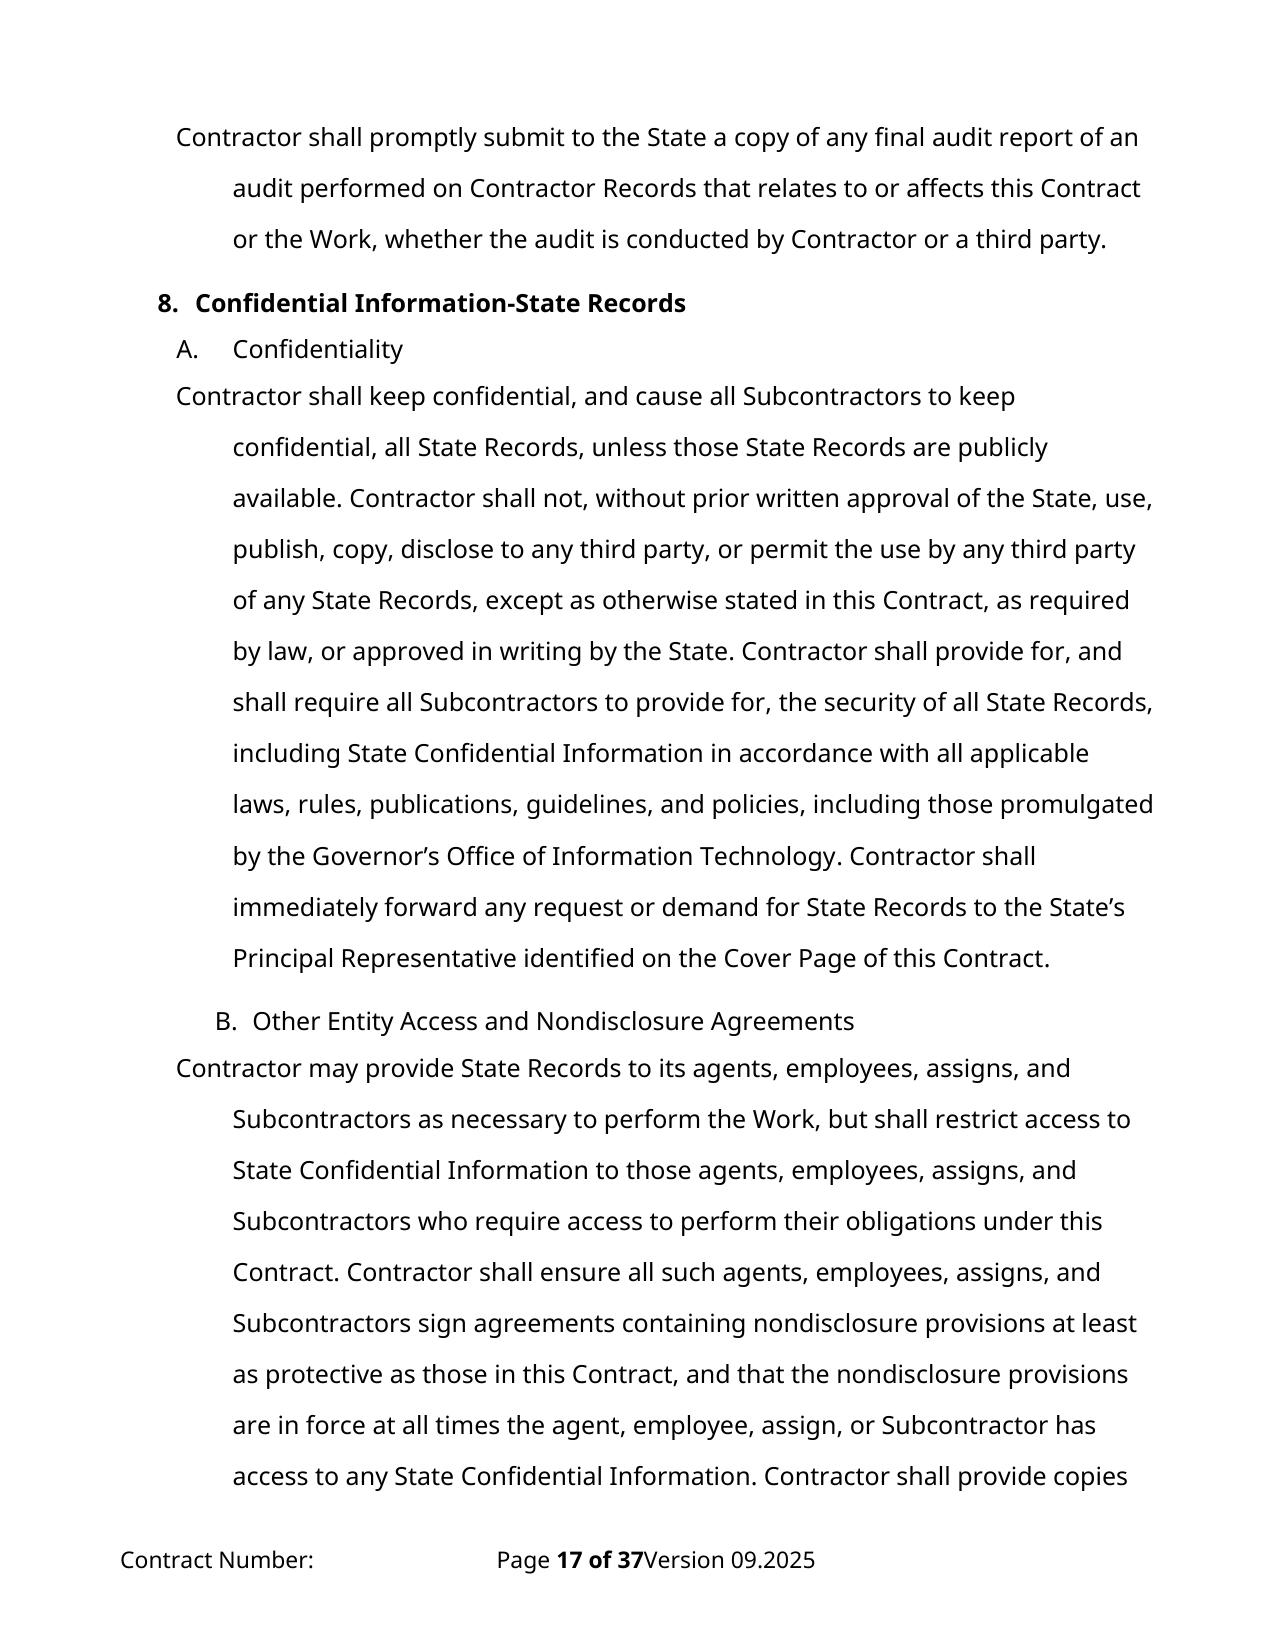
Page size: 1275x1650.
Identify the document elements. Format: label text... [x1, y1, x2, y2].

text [176, 1050, 1155, 1493]
text Contractor shall promptly submit to the State a copy of any final audit report of an audit performed on Contractor Records that relates to or affects this Contract or the Work, whether the audit is conducted by Contractor or a third party. [176, 120, 1155, 256]
subtitle Confidential Information-State Records [157, 286, 1155, 320]
subtitle Confidentiality [176, 332, 1155, 366]
text Contractor shall keep confidential, and cause all Subcontractors to keep confidential, all State Records, unless those State Records are publicly available. Contractor shall not, without prior written approval of the State, use, publish, copy, disclose to any third party, or permit the use by any third party of any State Records, except as otherwise stated in this Contract, as required by law, or approved in writing by the State. Contractor shall provide for, and shall require all Subcontractors to provide for, the security of all State Records, including State Confidential Information in accordance with all applicable laws, rules, publications, guidelines, and policies, including those promulgated by the Governor’s Office of Information Technology. Contractor shall immediately forward any request or demand for State Records to the State’s Principal Representative identified on the Cover Page of this Contract. [176, 379, 1155, 974]
subtitle Other Entity Access and Nondisclosure Agreements [214, 1004, 1155, 1038]
